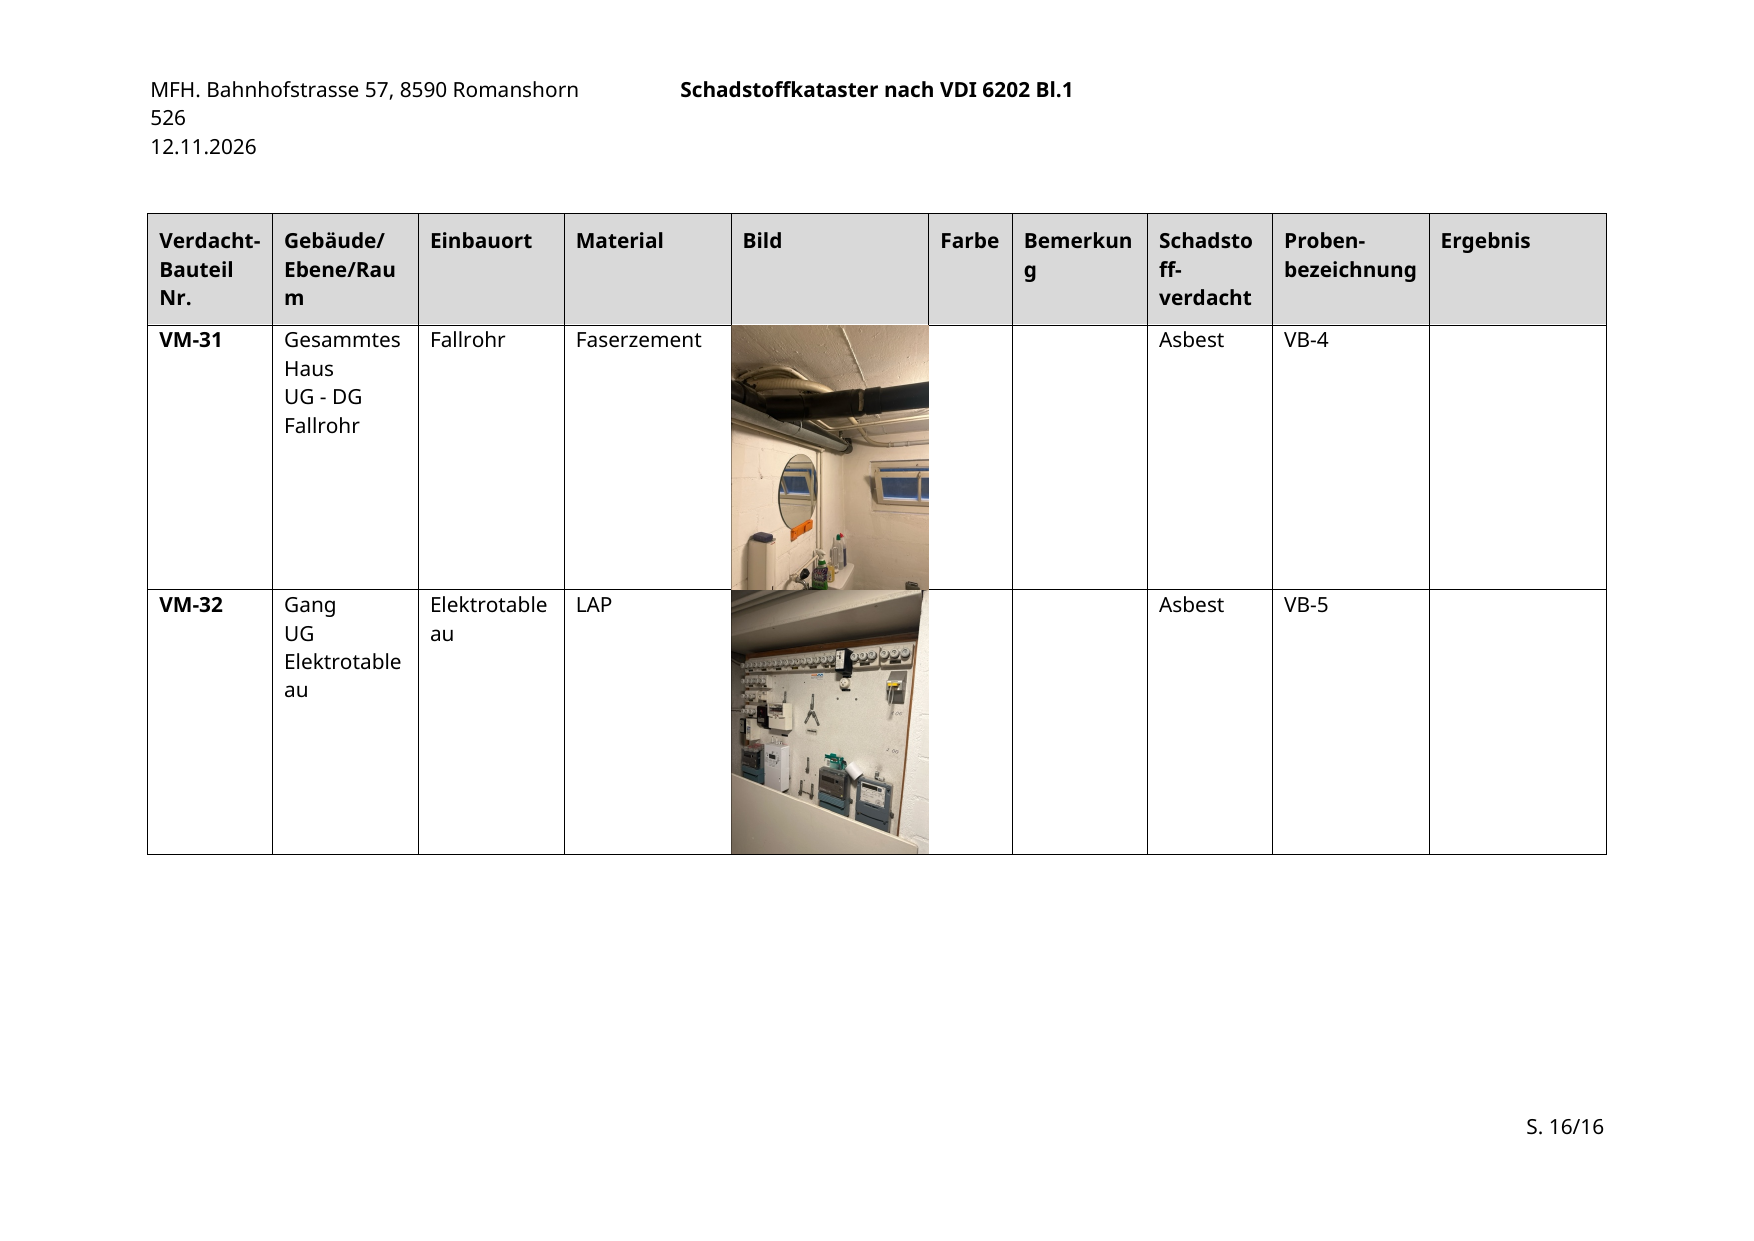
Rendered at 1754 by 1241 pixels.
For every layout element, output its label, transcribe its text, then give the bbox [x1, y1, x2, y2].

table_cell [1013, 326, 1147, 589]
table_header Material [565, 214, 731, 324]
table_header Gebäude/ Ebene/Raum [273, 214, 418, 324]
table_cell [1430, 590, 1606, 854]
table_cell Gesammtes Haus UG - DG Fallrohr [273, 326, 418, 589]
table_header Farbe [929, 214, 1012, 324]
table_cell Asbest [1148, 590, 1272, 854]
table_header Bemerkung [1013, 214, 1147, 324]
table_cell VB-5 [1273, 590, 1429, 854]
table_cell [929, 326, 1012, 589]
table_cell Faserzement [565, 326, 731, 589]
table_cell LAP [565, 590, 731, 854]
table_header Schadstoff-verdacht [1148, 214, 1272, 324]
table_header Verdacht-Bauteil Nr. [148, 214, 272, 324]
table_cell [1430, 326, 1606, 589]
table_header Proben-bezeichnung [1273, 214, 1429, 324]
table_cell VB-4 [1273, 326, 1429, 589]
table_cell VM-31 [148, 326, 272, 589]
table_cell Fallrohr [419, 326, 564, 589]
table_cell Gang UG Elektrotableau [273, 590, 418, 854]
table_header Bild [732, 214, 928, 324]
table_header Ergebnis [1430, 214, 1606, 324]
table_header Einbauort [419, 214, 564, 324]
table_cell Asbest [1148, 326, 1272, 589]
table_cell Elektrotableau [419, 590, 564, 854]
table_cell VM-32 [148, 590, 272, 854]
picture [731, 325, 929, 854]
table_cell [929, 590, 1012, 854]
table_cell [1013, 590, 1147, 854]
